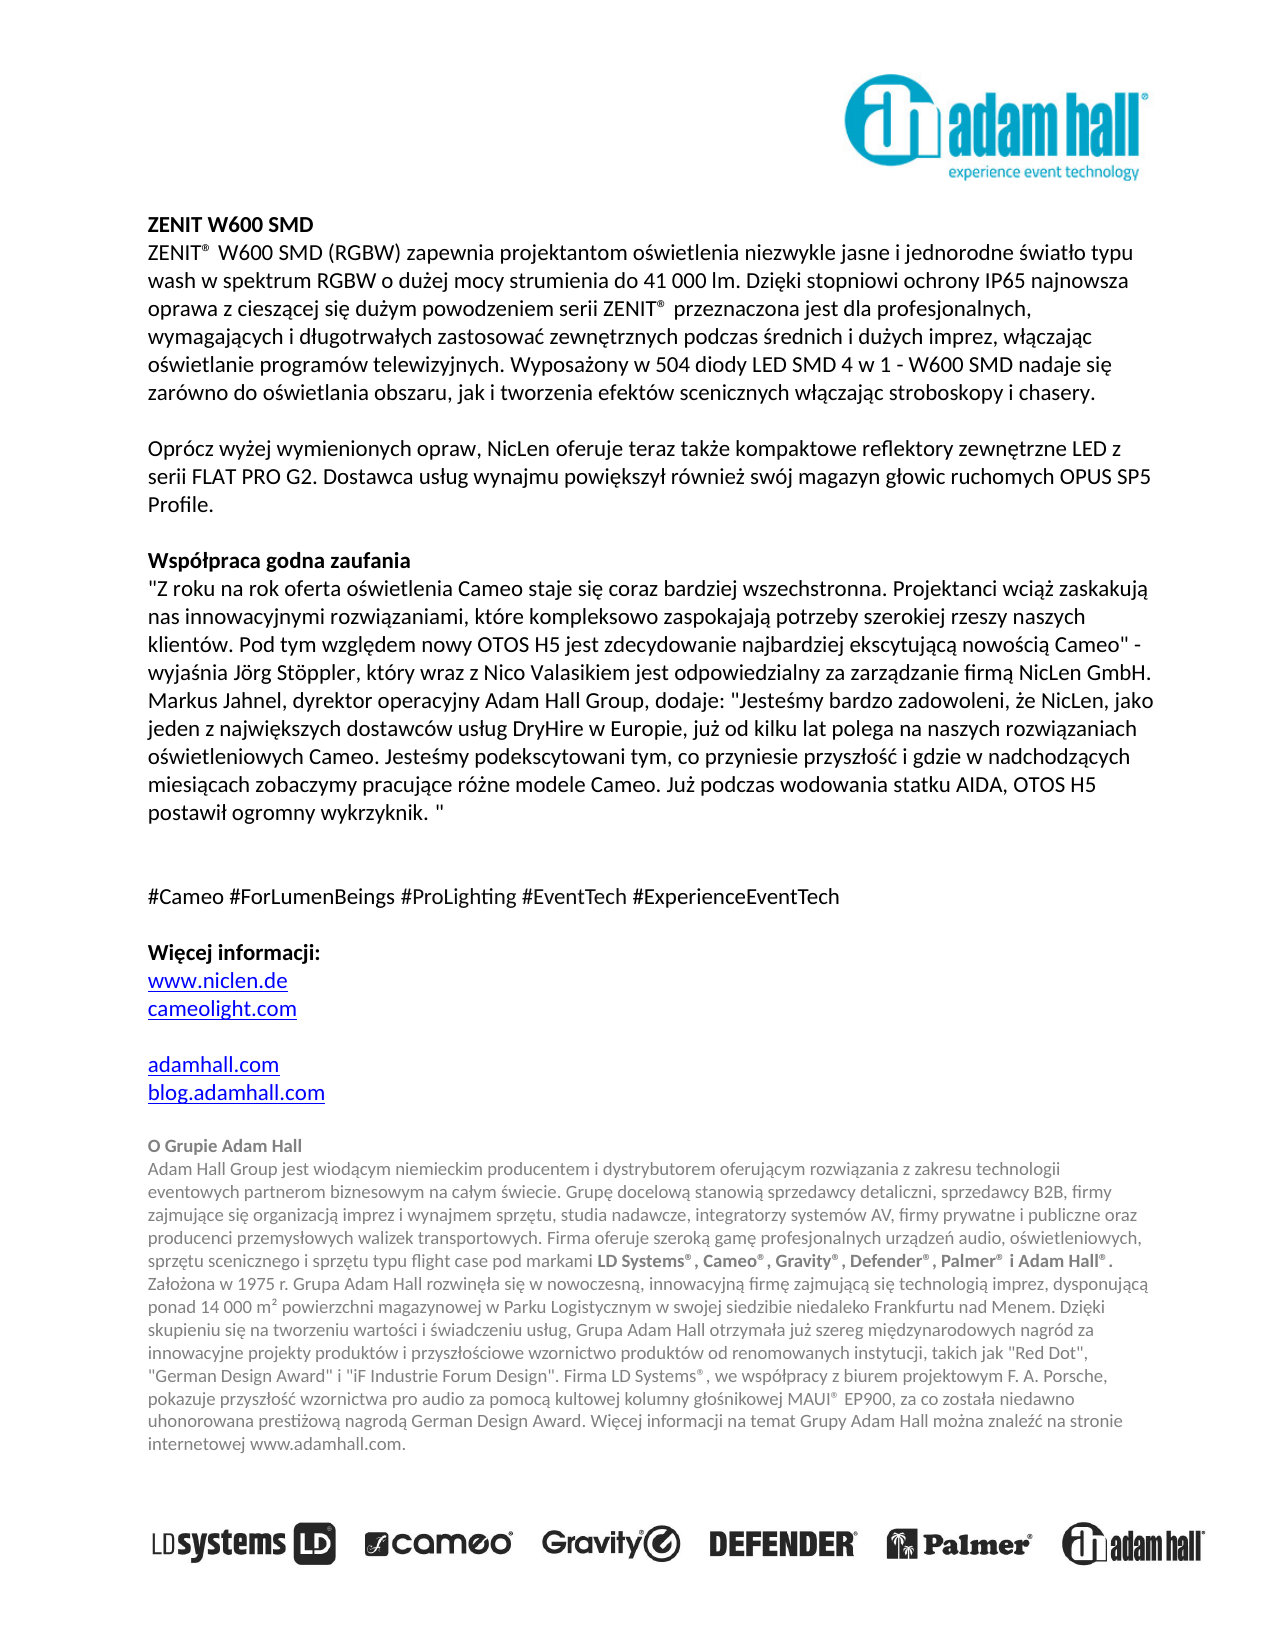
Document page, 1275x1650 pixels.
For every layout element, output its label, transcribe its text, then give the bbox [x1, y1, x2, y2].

text #Cameo #ForLumenBeings #ProLighting #EventTech #ExperienceEventTech [148, 882, 1158, 910]
text Adam Hall Group jest wiodącym niemieckim producentem i dystrybutorem oferującym rozwiązania z zakresu technologii eventowych partnerom biznesowym na całym świecie. Grupę docelową stanowią sprzedawcy detaliczni, sprzedawcy B2B, firmy zajmujące się organizacją imprez i wynajmem sprzętu, studia nadawcze, integratorzy systemów AV, firmy prywatne i publiczne oraz producenci przemysłowych walizek transportowych. Firma oferuje szeroką gamę profesjonalnych urządzeń audio, oświetleniowych, sprzętu scenicznego i sprzętu typu flight case pod markami LD Systems®, Cameo®, Gravity®, Defender®, Palmer® i Adam Hall®. Założona w 1975 r. Grupa Adam Hall rozwinęła się w nowoczesną, innowacyjną firmę zajmującą się technologią imprez, dysponującą ponad 14 000 m² powierzchni magazynowej w Parku Logistycznym w swojej siedzibie niedaleko Frankfurtu nad Menem. Dzięki skupieniu się na tworzeniu wartości i świadczeniu usług, Grupa Adam Hall otrzymała już szereg międzynarodowych nagród za innowacyjne projekty produktów i przyszłościowe wzornictwo produktów od renomowanych instytucji, takich jak "Red Dot", "German Design Award" i "iF Industrie Forum Design". Firma LD Systems®, we współpracy z biurem projektowym F. A. Porsche, pokazuje przyszłość wzornictwa pro audio za pomocą kultowej kolumny głośnikowej MAUI® EP900, za co została niedawno uhonorowana prestiżową nagrodą German Design Award. Więcej informacji na temat Grupy Adam Hall można znaleźć na stronie internetowej www.adamhall.com. [148, 1157, 1158, 1455]
text Oprócz wyżej wymienionych opraw, NicLen oferuje teraz także kompaktowe reflektory zewnętrzne LED z serii FLAT PRO G2. Dostawca usług wynajmu powiększył również swój magazyn głowic ruchomych OPUS SP5 Profile. [214, 434, 1158, 518]
text Współpraca godna zaufania [148, 546, 1158, 574]
text "Z roku na rok oferta oświetlenia Cameo staje się coraz bardziej wszechstronna. Projektanci wciąż zaskakują nas innowacyjnymi rozwiązaniami, które kompleksowo zaspokajają potrzeby szerokiej rzeszy naszych klientów. Pod tym względem nowy OTOS H5 jest zdecydowanie najbardziej ekscytującą nowością Cameo" - wyjaśnia Jörg Stöppler, który wraz z Nico Valasikiem jest odpowiedzialny za zarządzanie firmą NicLen GmbH. Markus Jahnel, dyrektor operacyjny Adam Hall Group, dodaje: "Jesteśmy bardzo zadowoleni, że NicLen, jako jeden z największych dostawców usług DryHire w Europie, już od kilku lat polega na naszych rozwiązaniach oświetleniowych Cameo. Jesteśmy podekscytowani tym, co przyniesie przyszłość i gdzie w nadchodzących miesiącach zobaczymy pracujące różne modele Cameo. Już podczas wodowania statku AIDA, OTOS H5 postawił ogromny wykrzyknik. " [148, 574, 1158, 826]
picture [147, 1510, 1208, 1577]
text Więcej informacji: www.niclen.de [148, 938, 1158, 994]
text adamhall.com blog.adamhall.com [148, 1051, 1158, 1107]
text ZENIT W600 SMD [148, 210, 1158, 238]
picture [835, 73, 1158, 182]
text cameolight.com [148, 994, 1158, 1022]
text O Grupie Adam Hall [148, 1134, 1158, 1157]
